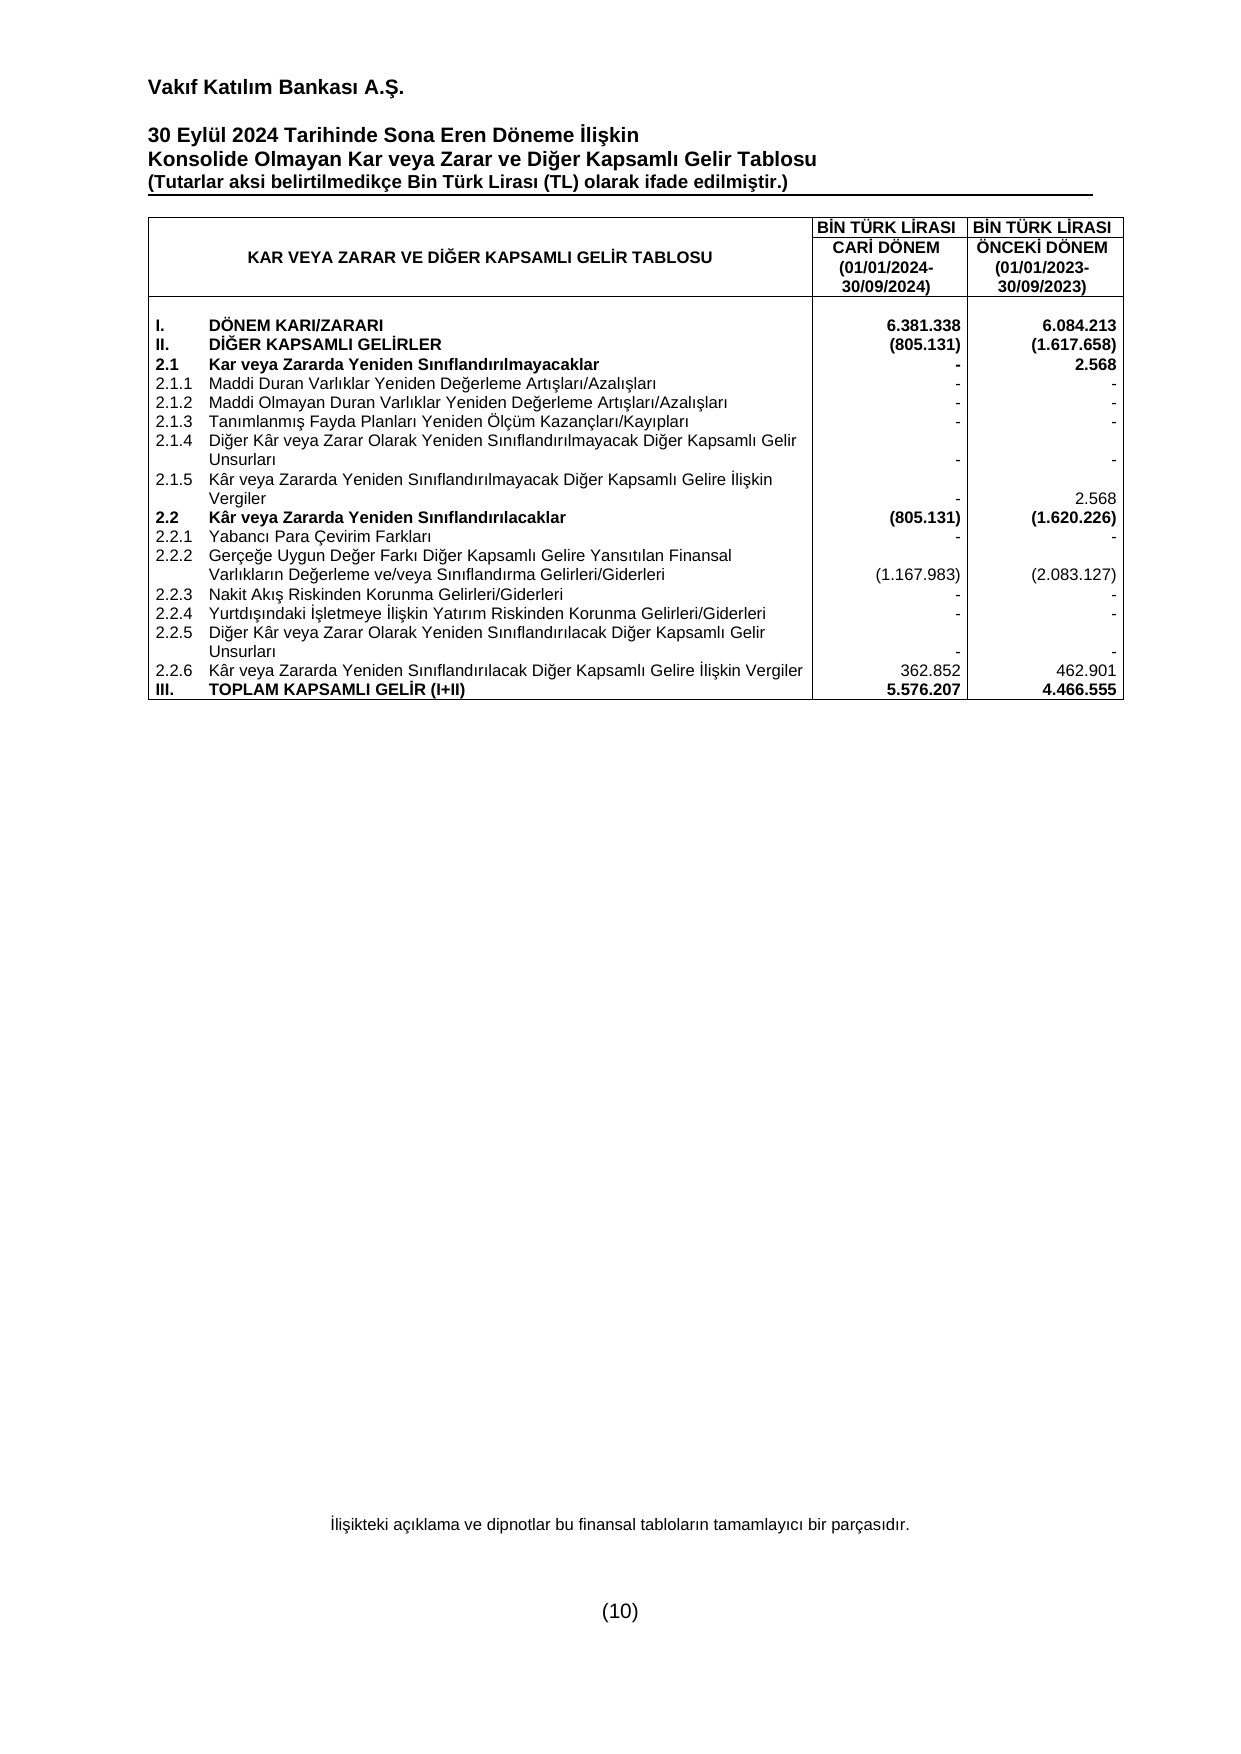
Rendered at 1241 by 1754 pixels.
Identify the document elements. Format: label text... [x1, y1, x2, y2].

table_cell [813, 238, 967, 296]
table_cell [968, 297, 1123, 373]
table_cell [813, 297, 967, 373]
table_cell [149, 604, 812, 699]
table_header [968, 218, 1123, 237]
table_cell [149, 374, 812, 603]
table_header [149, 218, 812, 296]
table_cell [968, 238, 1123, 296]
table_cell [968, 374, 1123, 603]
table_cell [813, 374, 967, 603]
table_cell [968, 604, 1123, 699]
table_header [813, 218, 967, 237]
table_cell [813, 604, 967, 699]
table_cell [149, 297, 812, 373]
text İlişikteki açıklama ve dipnotlar bu finansal tabloların tamamlayıcı bir parçasıdır. [148, 1515, 1093, 1534]
